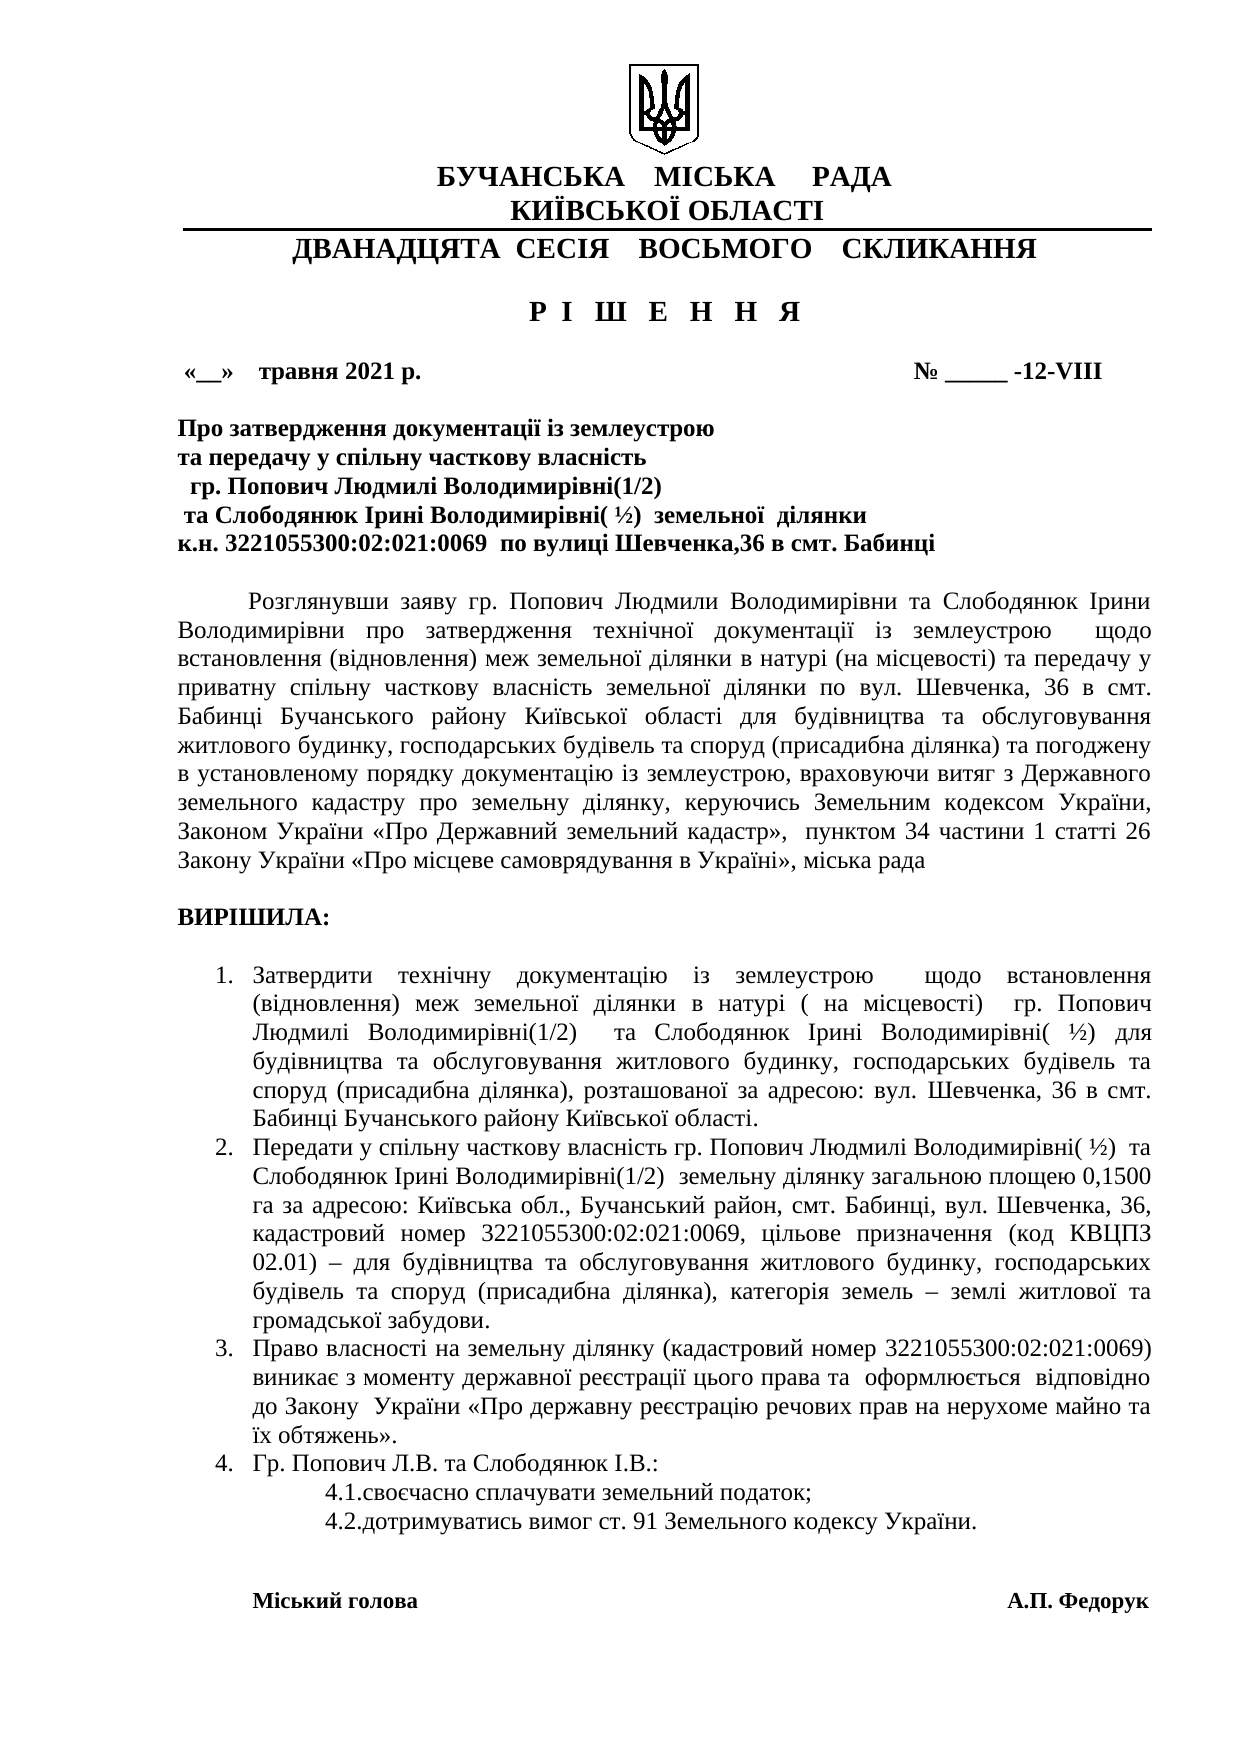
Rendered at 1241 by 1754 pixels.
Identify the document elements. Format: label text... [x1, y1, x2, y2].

list 4.1.своєчасно сплачувати земельний податок; [325, 1477, 1152, 1506]
text к.н. 3221055300:02:021:0069 по вулиці Шевченка,36 в смт. Бабинці [177, 528, 1152, 557]
text БУЧАНСЬКА МІСЬКА РАДА [177, 159, 1152, 193]
text гр. Попович Людмилі Володимирівні(1/2) [177, 471, 1152, 500]
subtitle «__» травня 2021 р. № _____ -12-VIIІ [177, 356, 1152, 385]
list Гр. Попович Л.В. та Слободянюк І.В.: [215, 1448, 1152, 1477]
list 4.2.дотримуватись вимог ст. 91 Земельного кодексу України. [325, 1506, 1152, 1535]
text Розглянувши заяву гр. Попович Людмили Володимирівни та Слободянюк Ірини Володимирівни про затвердження технічної документації із землеустрою щодо встановлення (відновлення) меж земельної ділянки в натурі (на місцевості) та передачу у приватну спільну часткову власність земельної ділянки по вул. Шевченка, 36 в смт. Бабинці Бучанського району Київської області для будівництва та обслуговування житлового будинку, господарських будівель та споруд (присадибна ділянка) та погоджену в установленому порядку документацію із землеустрою, враховуючи витяг з Державного земельного кадастру про земельну ділянку, керуючись Земельним кодексом України, Законом України «Про Державний земельний кадастр», пунктом 34 частини 1 статті 26 Закону України «Про місцеве самоврядування в Україні», міська рада [177, 586, 1152, 873]
list Міський голова А.П. Федорук [252, 1587, 1152, 1614]
text та передачу у спільну часткову власність [177, 442, 1152, 471]
subtitle Р І Ш Е Н Н Я [177, 294, 1152, 327]
text ДВАНАДЦЯТА СЕСІЯ ВОСЬМОГО СКЛИКАННЯ [177, 231, 1152, 265]
subtitle КИЇВСЬКОЇ ОБЛАСТІ [183, 193, 1152, 228]
text Про затвердження документації із землеустрою [177, 413, 1152, 442]
list Затвердити технічну документацію із землеустрою щодо встановлення (відновлення) меж земельної ділянки в натурі ( на місцевості) гр. Попович Людмилі Володимирівні(1/2) та Слободянюк Ірині Володимирівні( ½) для будівництва та обслуговування житлового будинку, господарських будівель та споруд (присадибна ділянка), розташованої за адресою: вул. Шевченка, 36 в смт. Бабинці Бучанського району Київської області. [215, 960, 1152, 1132]
list Право власності на земельну ділянку (кадастровий номер 3221055300:02:021:0069) виникає з моменту державної реєстрації цього права та оформлюється відповідно до Закону України «Про державну реєстрацію речових прав на нерухоме майно та їх обтяжень». [215, 1333, 1152, 1448]
text та Слободянюк Ірині Володимирівні( ½) земельної ділянки [177, 500, 1152, 528]
list Передати у спільну часткову власність гр. Попович Людмилі Володимирівні( ½) та Слободянюк Ірині Володимирівні(1/2) земельну ділянку загальною площею 0,1500 га за адресою: Київська обл., Бучанський район, смт. Бабинці, вул. Шевченка, 36, кадастровий номер 3221055300:02:021:0069, цільове призначення (код КВЦПЗ 02.01) – для будівництва та обслуговування житлового будинку, господарських будівель та споруд (присадибна ділянка), категорія земель – землі житлової та громадської забудови. [215, 1132, 1152, 1333]
text ВИРІШИЛА: [177, 902, 1152, 931]
